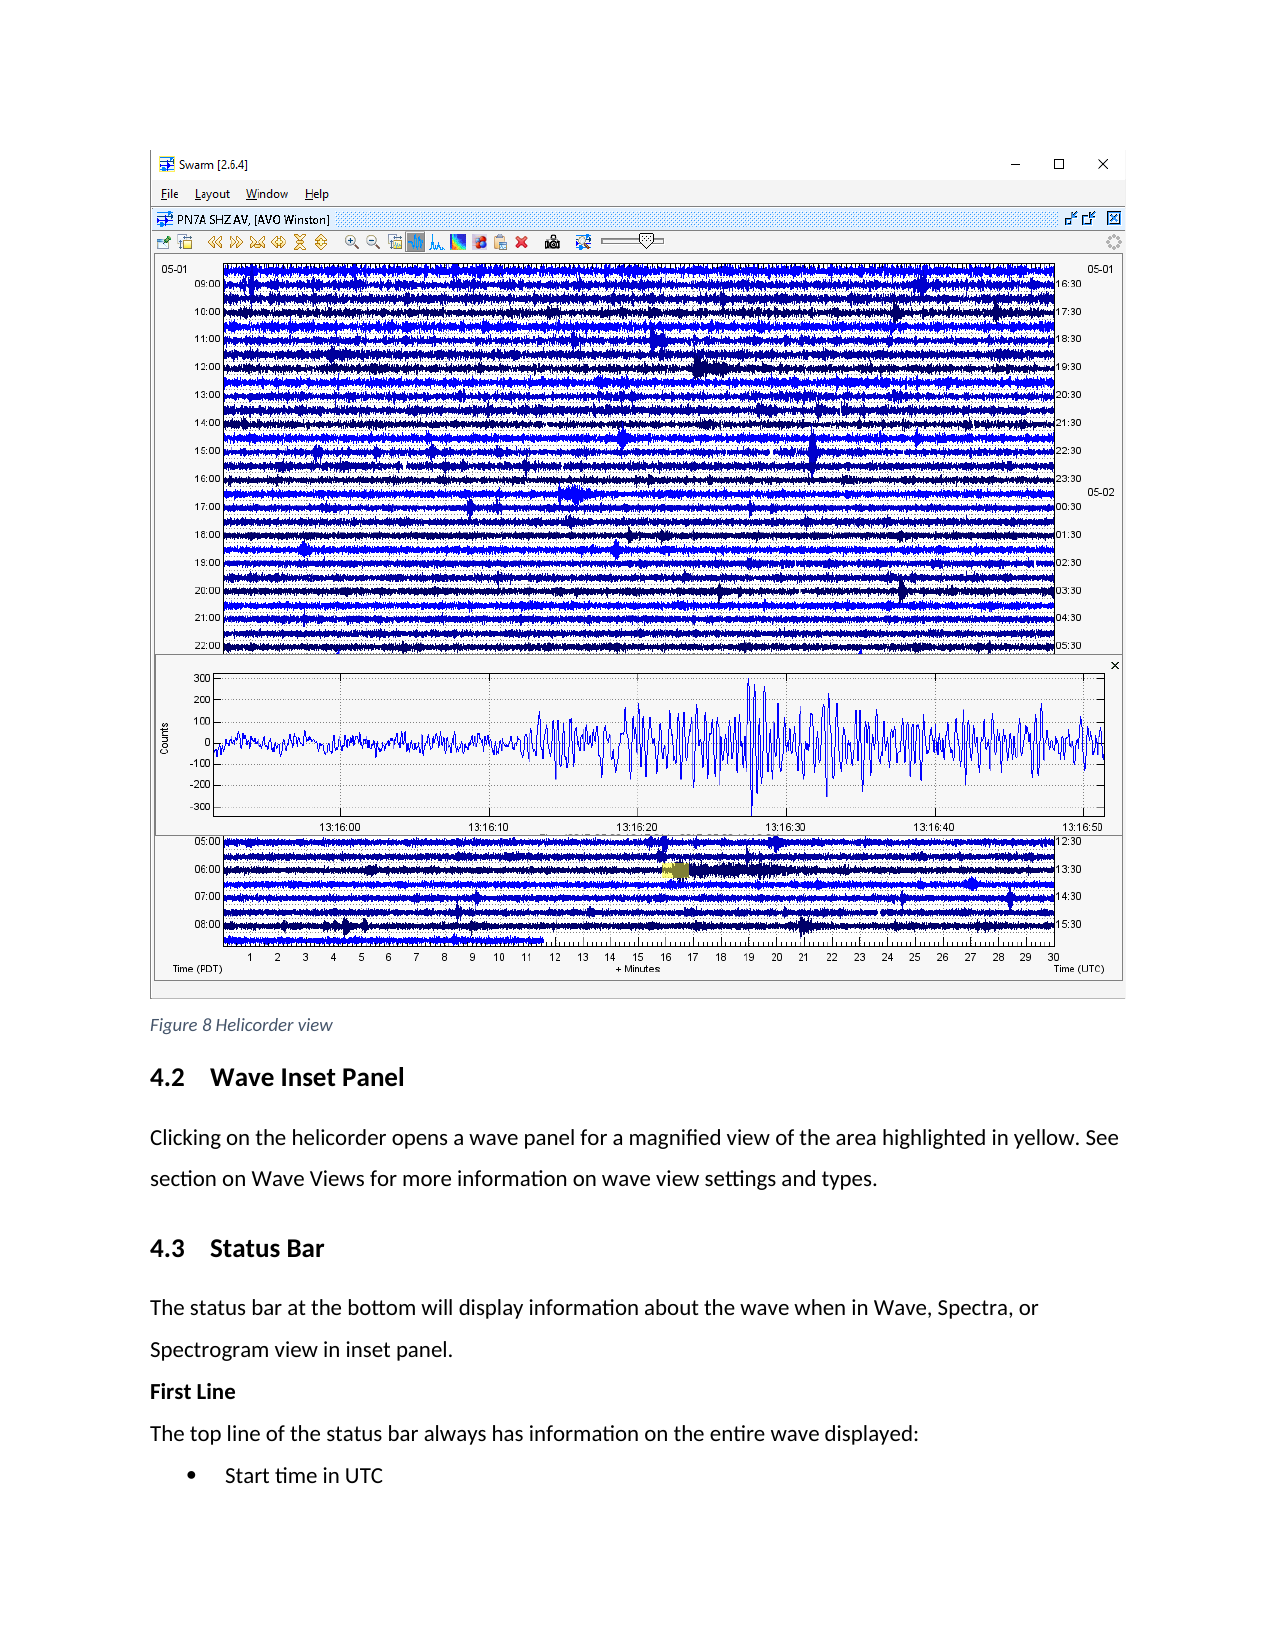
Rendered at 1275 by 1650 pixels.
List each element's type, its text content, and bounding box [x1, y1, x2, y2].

text Figure 8 Helicorder view [150, 1013, 1125, 1036]
subtitle Wave Inset Panel [150, 1061, 1125, 1094]
text First Line [150, 1377, 1125, 1406]
text The status bar at the bottom will display information about the wave when in Wave, Spectra, or Spectrogram view in inset panel. [150, 1293, 1125, 1363]
picture [150, 150, 1125, 999]
text Clicking on the helicorder opens a wave panel for a magnified view of the area highlighted in yellow. See section on Wave Views for more information on wave view settings and types. [150, 1123, 1125, 1193]
list Start time in UTC [187, 1461, 1125, 1489]
subtitle Status Bar [150, 1232, 1125, 1264]
text The top line of the status bar always has information on the entire wave displayed: [150, 1419, 1125, 1447]
